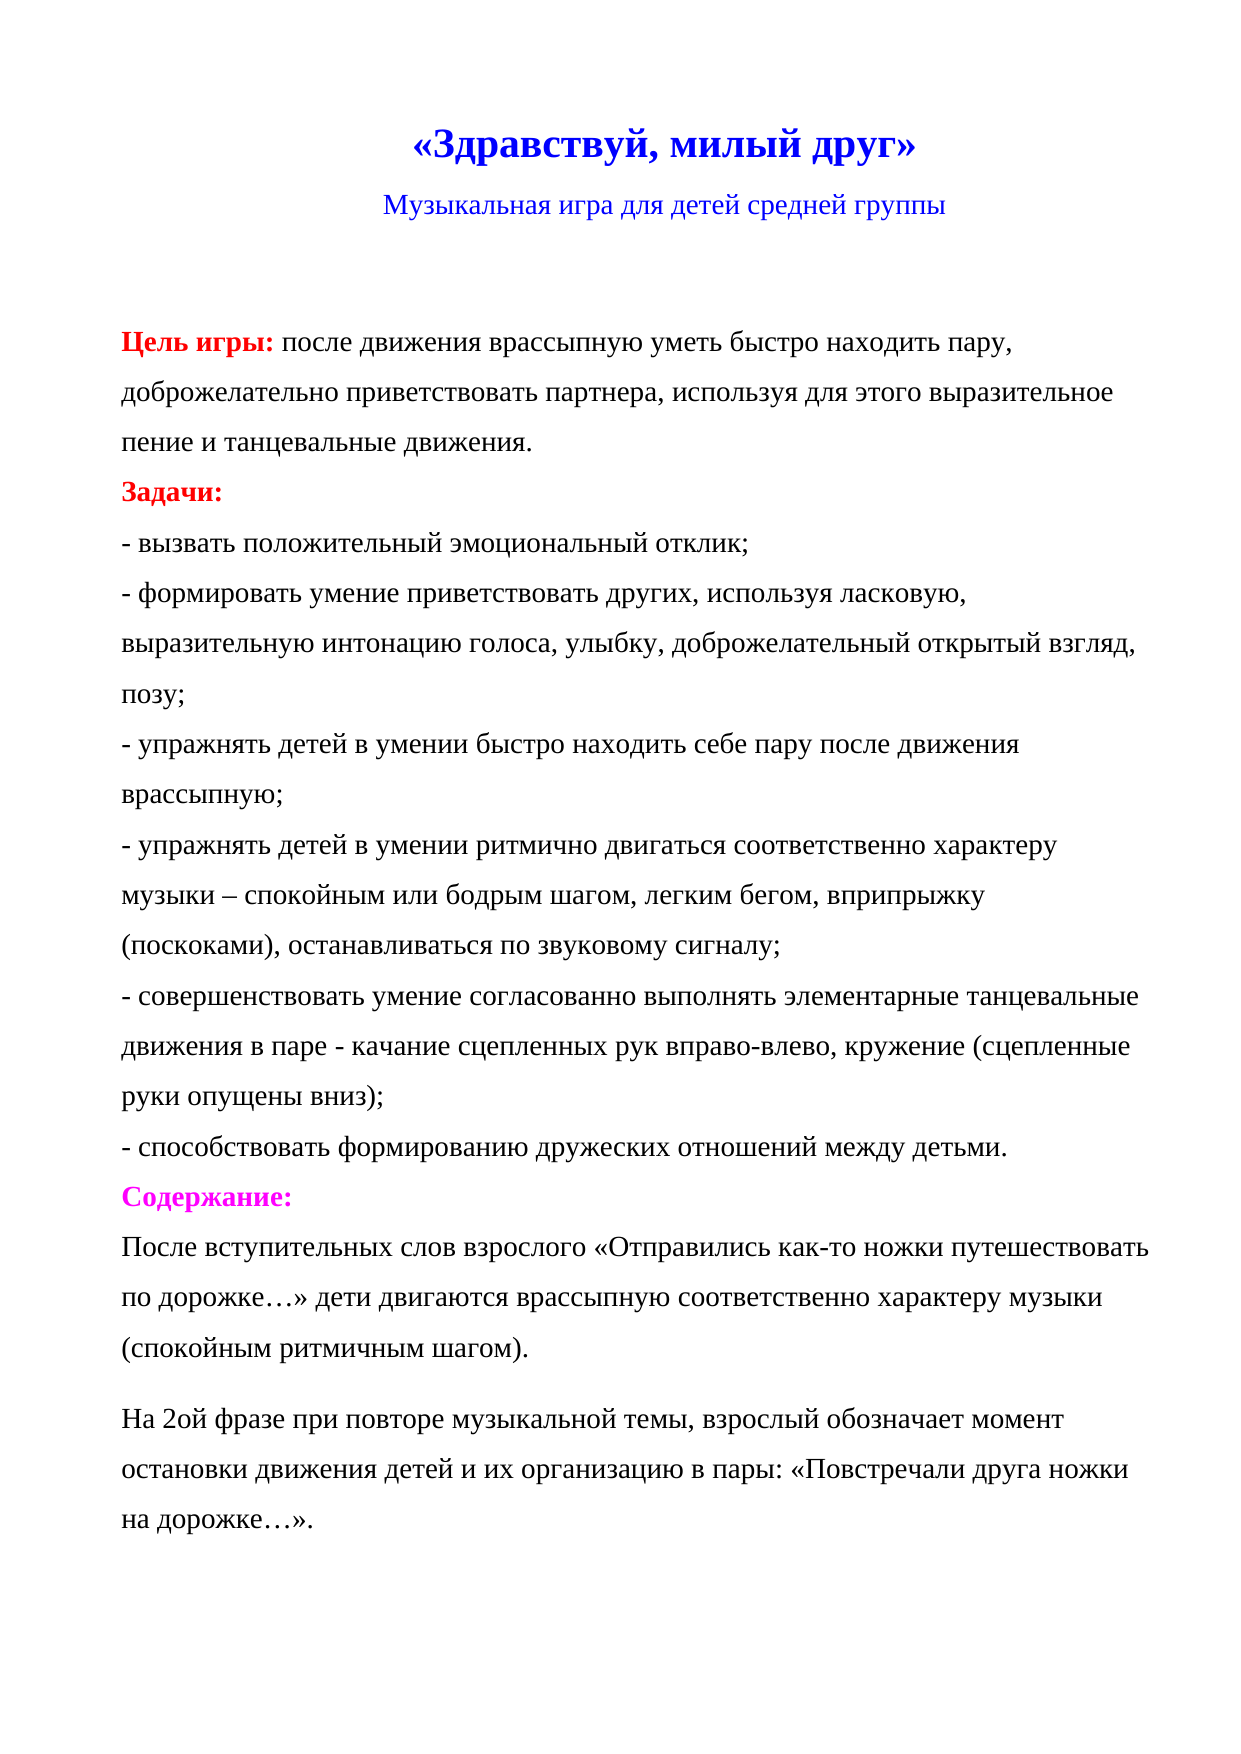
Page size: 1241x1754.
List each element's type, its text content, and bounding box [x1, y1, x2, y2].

text На 2ой фразе при повторе музыкальной темы, взрослый обозначает момент остановки движения детей и их организацию в пары: «Повстречали друга ножки на дорожке…». [121, 1401, 1152, 1577]
text Музыкальная игра для детей средней группы [121, 187, 1152, 220]
text «Здравствуй, милый друг» [121, 118, 1152, 166]
text Цель игры: после движения врассыпную уметь быстро находить пару, доброжелательно приветствовать партнера, используя для этого выразительное пение и танцевальные движения. Задачи: - вызвать положительный эмоциональный отклик; - формировать умение приветствовать других, используя ласковую, выразительную интонацию голоса, улыбку, доброжелательный открытый взгляд, позу; - упражнять детей в умении быстро находить себе пару после движения врассыпную; - упражнять детей в умении ритмично двигаться соответственно характеру музыки – спокойным или бодрым шагом, легким бегом, вприпрыжку (поскоками), останавливаться по звуковому сигналу; - совершенствовать умение согласованно выполнять элементарные танцевальные движения в паре - качание сцепленных рук вправо-влево, кружение (сцепленные руки опущены вниз); - способствовать формированию дружеских отношений между детьми. Содержание: После вступительных слов взрослого «Отправились как-то ножки путешествовать по дорожке…» дети двигаются врассыпную соответственно характеру музыки (спокойным ритмичным шагом). [121, 324, 1152, 1363]
